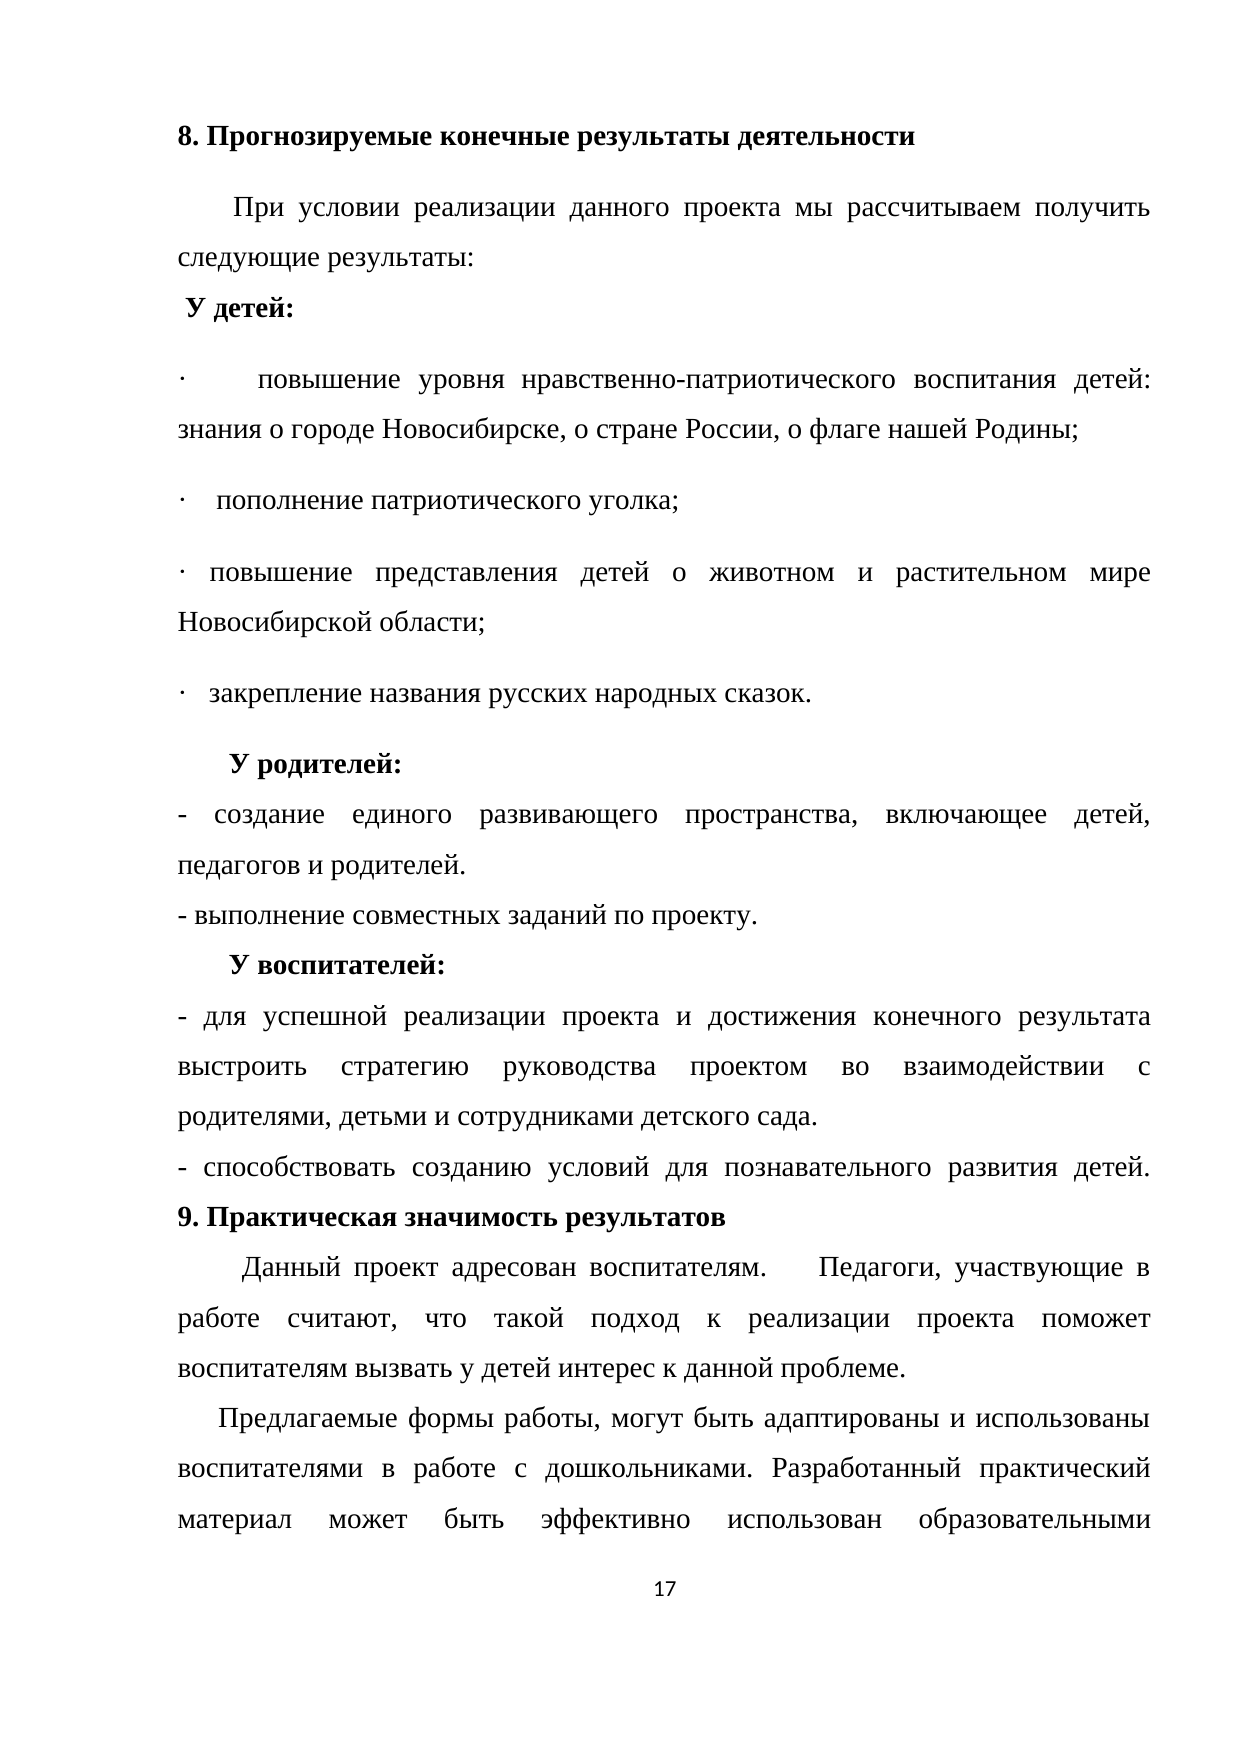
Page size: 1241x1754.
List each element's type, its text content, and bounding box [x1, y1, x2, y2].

text У воспитателей: [177, 947, 1152, 981]
text - создание единого развивающего пространства, включающее детей, педагогов и родителей. [177, 797, 1152, 880]
text - выполнение совместных заданий по проекту. [177, 897, 1152, 931]
text · повышение уровня нравственно-патриотического воспитания детей: знания о городе Новосибирске, о стране России, о флаге нашей Родины; [177, 361, 1152, 445]
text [177, 1400, 1152, 1534]
text - для успешной реализации проекта и достижения конечного результата выстроить стратегию руководства проектом во взаимодействии с родителями, детьми и сотрудниками детского сада. [177, 998, 1152, 1132]
text - способствовать созданию условий для познавательного развития детей. 9. Практическая значимость результатов [177, 1149, 1152, 1233]
text У родителей: [177, 746, 1152, 780]
text Данный проект адресован воспитателям. Педагоги, участвующие в работе считают, что такой подход к реализации проекта поможет воспитателям вызвать у детей интерес к данной проблеме. [177, 1249, 1152, 1383]
text 8. Прогнозируемые конечные результаты деятельности [177, 118, 1152, 152]
text При условии реализации данного проекта мы рассчитываем получить следующие результаты: [177, 189, 1152, 273]
text У детей: [177, 290, 1152, 323]
text · пополнение патриотического уголка; [177, 482, 1152, 516]
text · закрепление названия русских народных сказок. [177, 675, 1152, 709]
text · повышение представления детей о животном и растительном мире Новосибирской области; [177, 554, 1152, 637]
